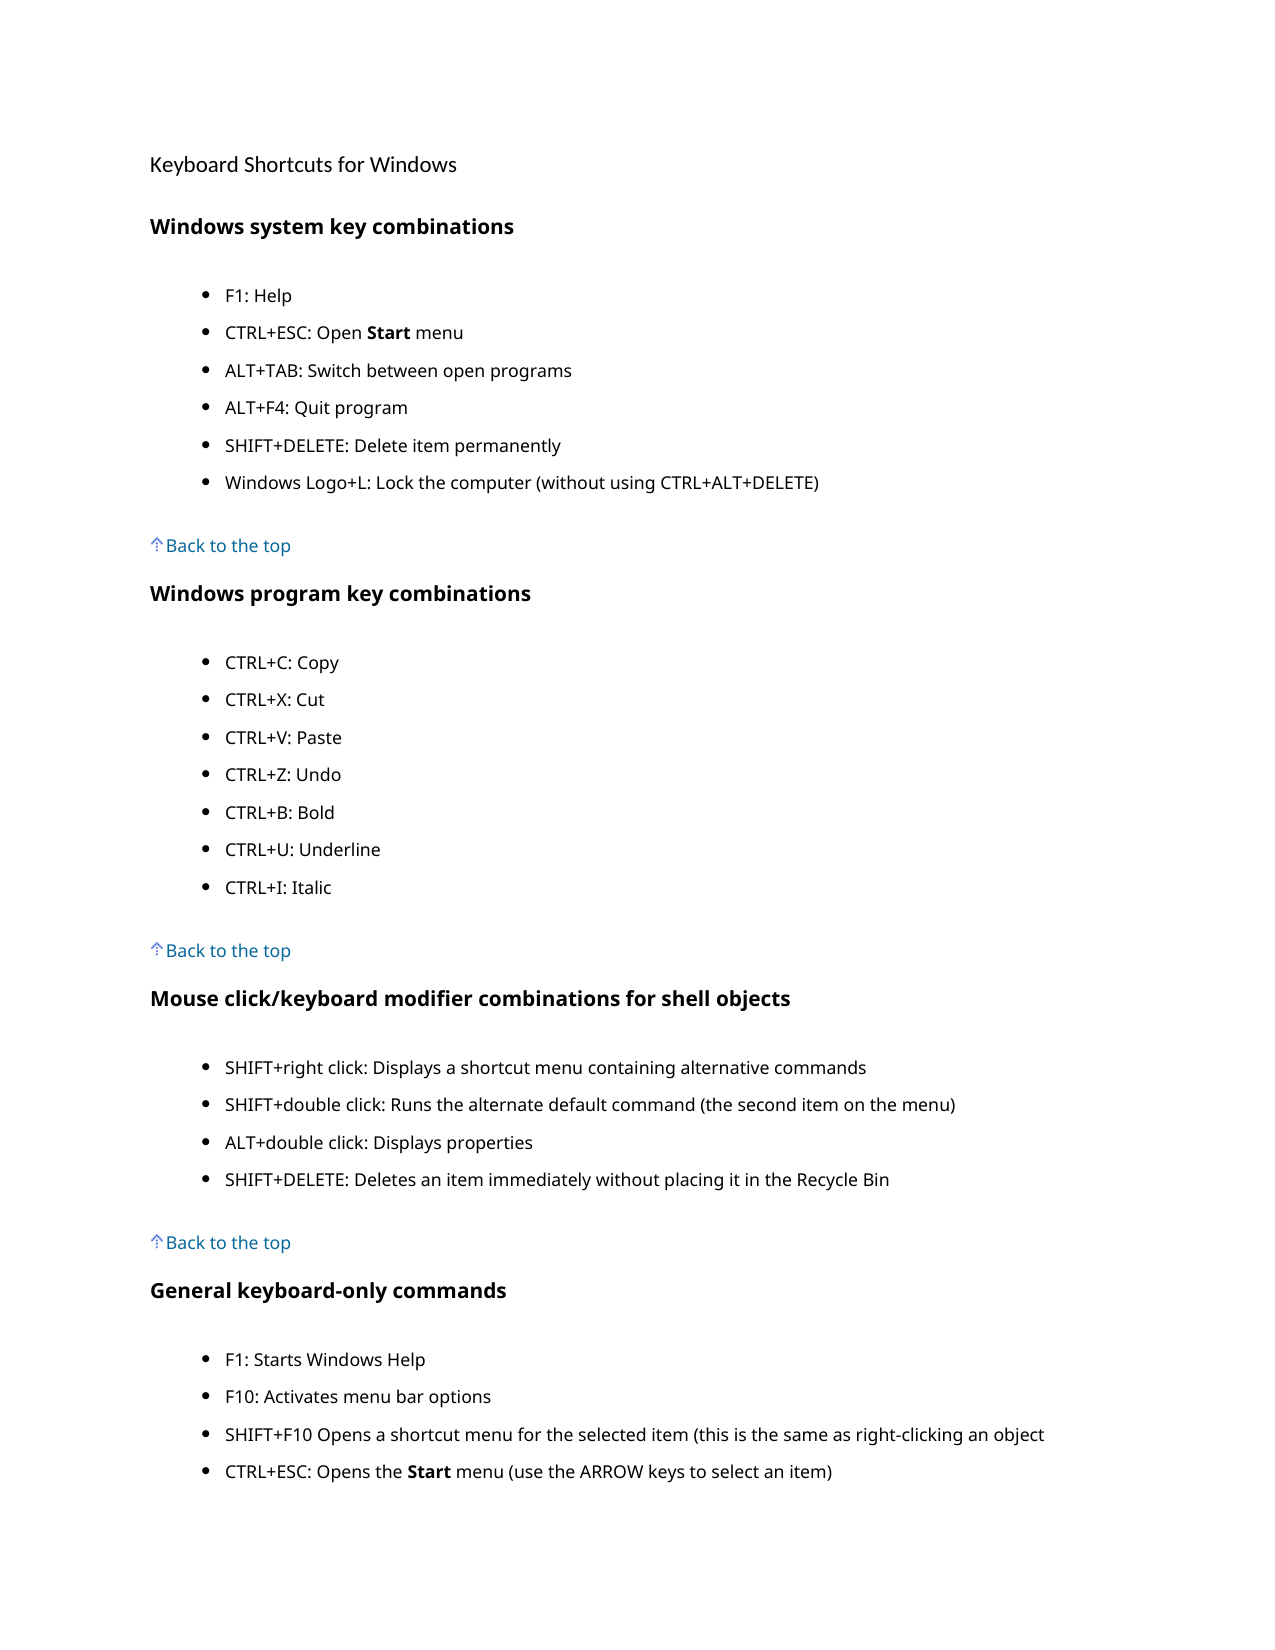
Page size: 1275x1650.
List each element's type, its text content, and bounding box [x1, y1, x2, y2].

text Windows system key combinations [150, 203, 1125, 241]
list F1: Help [202, 270, 1125, 307]
picture [150, 536, 166, 553]
picture [150, 1233, 166, 1250]
picture [178, 542, 186, 551]
list CTRL+U: Underline [202, 824, 1125, 862]
picture [178, 1239, 186, 1248]
list F10: Activates menu bar options [202, 1372, 1125, 1409]
picture [150, 941, 166, 957]
text Back to the top [150, 1221, 1125, 1258]
list ALT+F4: Quit program [202, 382, 1125, 420]
list SHIFT+double click: Runs the alternate default command (the second item on the menu) [202, 1079, 1125, 1117]
text General keyboard-only commands [150, 1267, 1125, 1305]
list CTRL+I: Italic [202, 862, 1125, 899]
list SHIFT+right click: Displays a shortcut menu containing alternative commands [202, 1042, 1125, 1079]
list CTRL+V: Paste [202, 712, 1125, 749]
text Back to the top [150, 929, 1125, 966]
list CTRL+C: Copy [202, 637, 1125, 674]
picture [178, 947, 186, 956]
list Windows Logo+L: Lock the computer (without using CTRL+ALT+DELETE) [202, 457, 1125, 495]
list SHIFT+DELETE: Delete item permanently [202, 420, 1125, 457]
list CTRL+X: Cut [202, 674, 1125, 712]
list CTRL+ESC: Opens the Start menu (use the ARROW keys to select an item) [202, 1447, 1125, 1484]
list CTRL+ESC: Open Start menu [202, 307, 1125, 345]
text Keyboard Shortcuts for Windows [150, 150, 1125, 178]
text Mouse click/keyboard modifier combinations for shell objects [150, 975, 1125, 1013]
list SHIFT+DELETE: Deletes an item immediately without placing it in the Recycle Bin [202, 1154, 1125, 1192]
list CTRL+Z: Undo [202, 749, 1125, 787]
text Back to the top [150, 524, 1125, 561]
text Windows program key combinations [150, 570, 1125, 608]
list SHIFT+F10 Opens a shortcut menu for the selected item (this is the same as right-clicking an object [202, 1409, 1125, 1447]
list CTRL+B: Bold [202, 787, 1125, 824]
list ALT+TAB: Switch between open programs [202, 345, 1125, 382]
list ALT+double click: Displays properties [202, 1117, 1125, 1154]
list F1: Starts Windows Help [202, 1334, 1125, 1372]
